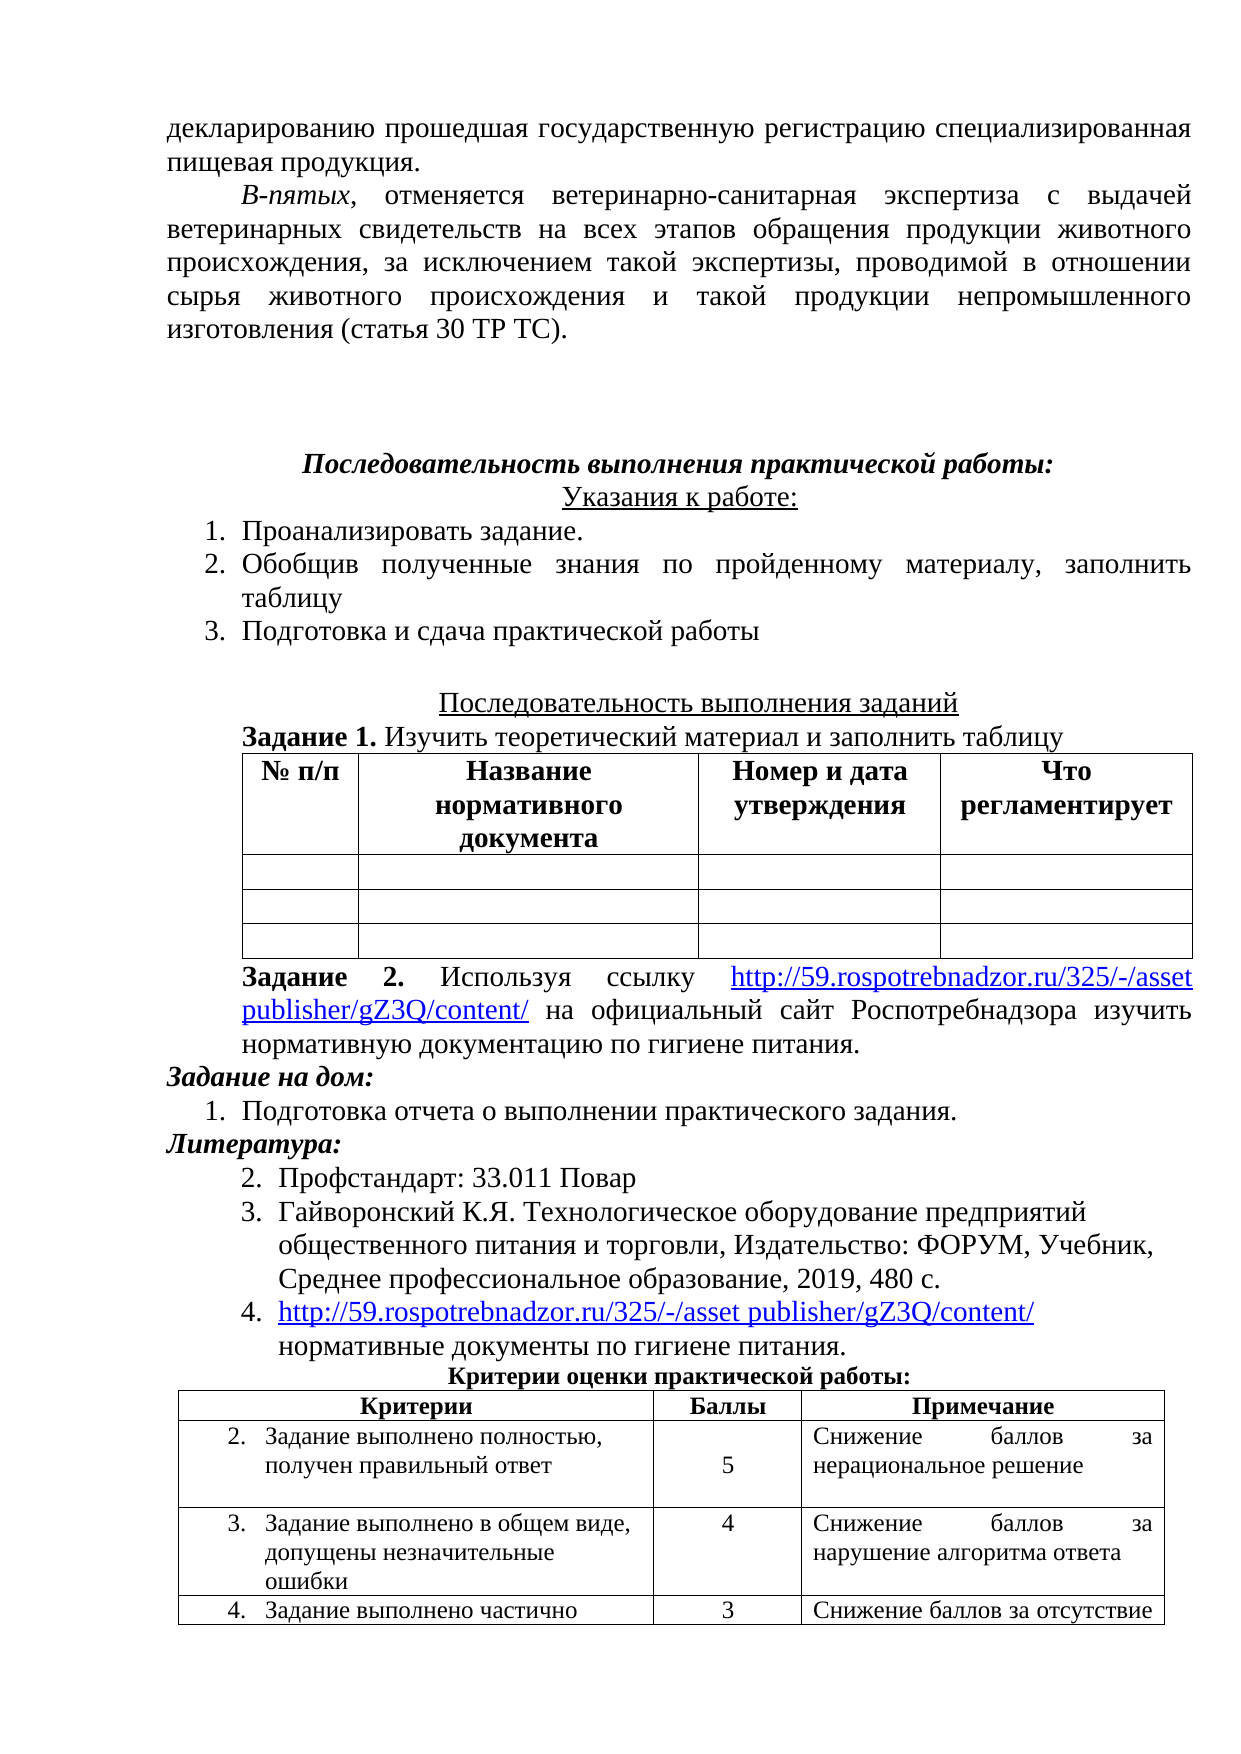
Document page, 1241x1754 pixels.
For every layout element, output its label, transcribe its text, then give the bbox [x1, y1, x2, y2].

table_header Номер и дата утверждения [699, 754, 940, 854]
table_cell Задание выполнено полностью, получен правильный ответ [179, 1421, 653, 1507]
table_header Что регламентирует [941, 754, 1192, 854]
table_cell [243, 855, 358, 889]
table_cell Снижение баллов за нерациональное решение [802, 1421, 1164, 1507]
list Подготовка и сдача практической работы [204, 613, 1192, 647]
list Подготовка отчета о выполнении практического задания. [204, 1093, 1192, 1127]
table_header Название нормативного документа [359, 754, 698, 854]
list http://59.rospotrebnadzor.ru/325/-/asset publisher/gZ3Q/content/ нормативные документы по гигиене питания. [241, 1294, 1192, 1361]
table_cell [359, 924, 698, 958]
table_cell Снижение баллов за нарушение алгоритма ответа [802, 1508, 1164, 1594]
table_cell 5 [654, 1421, 801, 1507]
table_cell [699, 855, 940, 889]
table_cell [243, 890, 358, 923]
table_cell [359, 890, 698, 923]
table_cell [802, 1596, 1164, 1624]
table_cell [243, 924, 358, 958]
list Задание 2. Используя ссылку http://59.rospotrebnadzor.ru/325/-/asset publisher/gZ3Q/content/ на официальный сайт Роспотребнадзора изучить нормативную документацию по гигиене питания. [242, 959, 1192, 1059]
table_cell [179, 1596, 653, 1624]
text Указания к работе: [167, 479, 1192, 513]
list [167, 110, 1192, 177]
table_cell 3 [654, 1596, 801, 1624]
list Обобщив полученные знания по пройденному материалу, заполнить таблицу [204, 546, 1192, 613]
table_header Критерии [179, 1391, 653, 1420]
list Профстандарт: 33.011 Повар [241, 1160, 1192, 1194]
list Задание 1. Изучить теоретический материал и заполнить таблицу [242, 719, 1192, 752]
table_header Примечание [802, 1391, 1164, 1420]
table_cell [699, 924, 940, 958]
list Гайворонский К.Я. Технологическое оборудование предприятий общественного питания и торговли, Издательство: ФОРУМ, Учебник, Среднее профессиональное образование, 2019, 480 с. [241, 1194, 1192, 1294]
text Критерии оценки практической работы: [167, 1361, 1192, 1390]
text Последовательность выполнения заданий [204, 685, 1192, 719]
table_cell [699, 890, 940, 923]
table_cell [359, 855, 698, 889]
table_cell 4 [654, 1508, 801, 1594]
table_cell [941, 855, 1192, 889]
text Задание на дом: [167, 1059, 1192, 1093]
list В-пятых, отменяется ветеринарно-санитарная экспертиза с выдачей ветеринарных свидетельств на всех этапов обращения продукции животного происхождения, за исключением такой экспертизы, проводимой в отношении сырья животного происхождения и такой продукции непромышленного изготовления (статья 30 ТР ТС). [167, 177, 1192, 345]
table_cell [941, 924, 1192, 958]
list Проанализировать задание. [204, 513, 1192, 546]
text Последовательность выполнения практической работы: [167, 446, 1192, 479]
text Литература: [167, 1127, 1192, 1160]
table_header Баллы [654, 1391, 801, 1420]
table_cell Задание выполнено в общем виде, допущены незначительные ошибки [179, 1508, 653, 1594]
table_cell [941, 890, 1192, 923]
table_header № п/п [243, 754, 358, 854]
